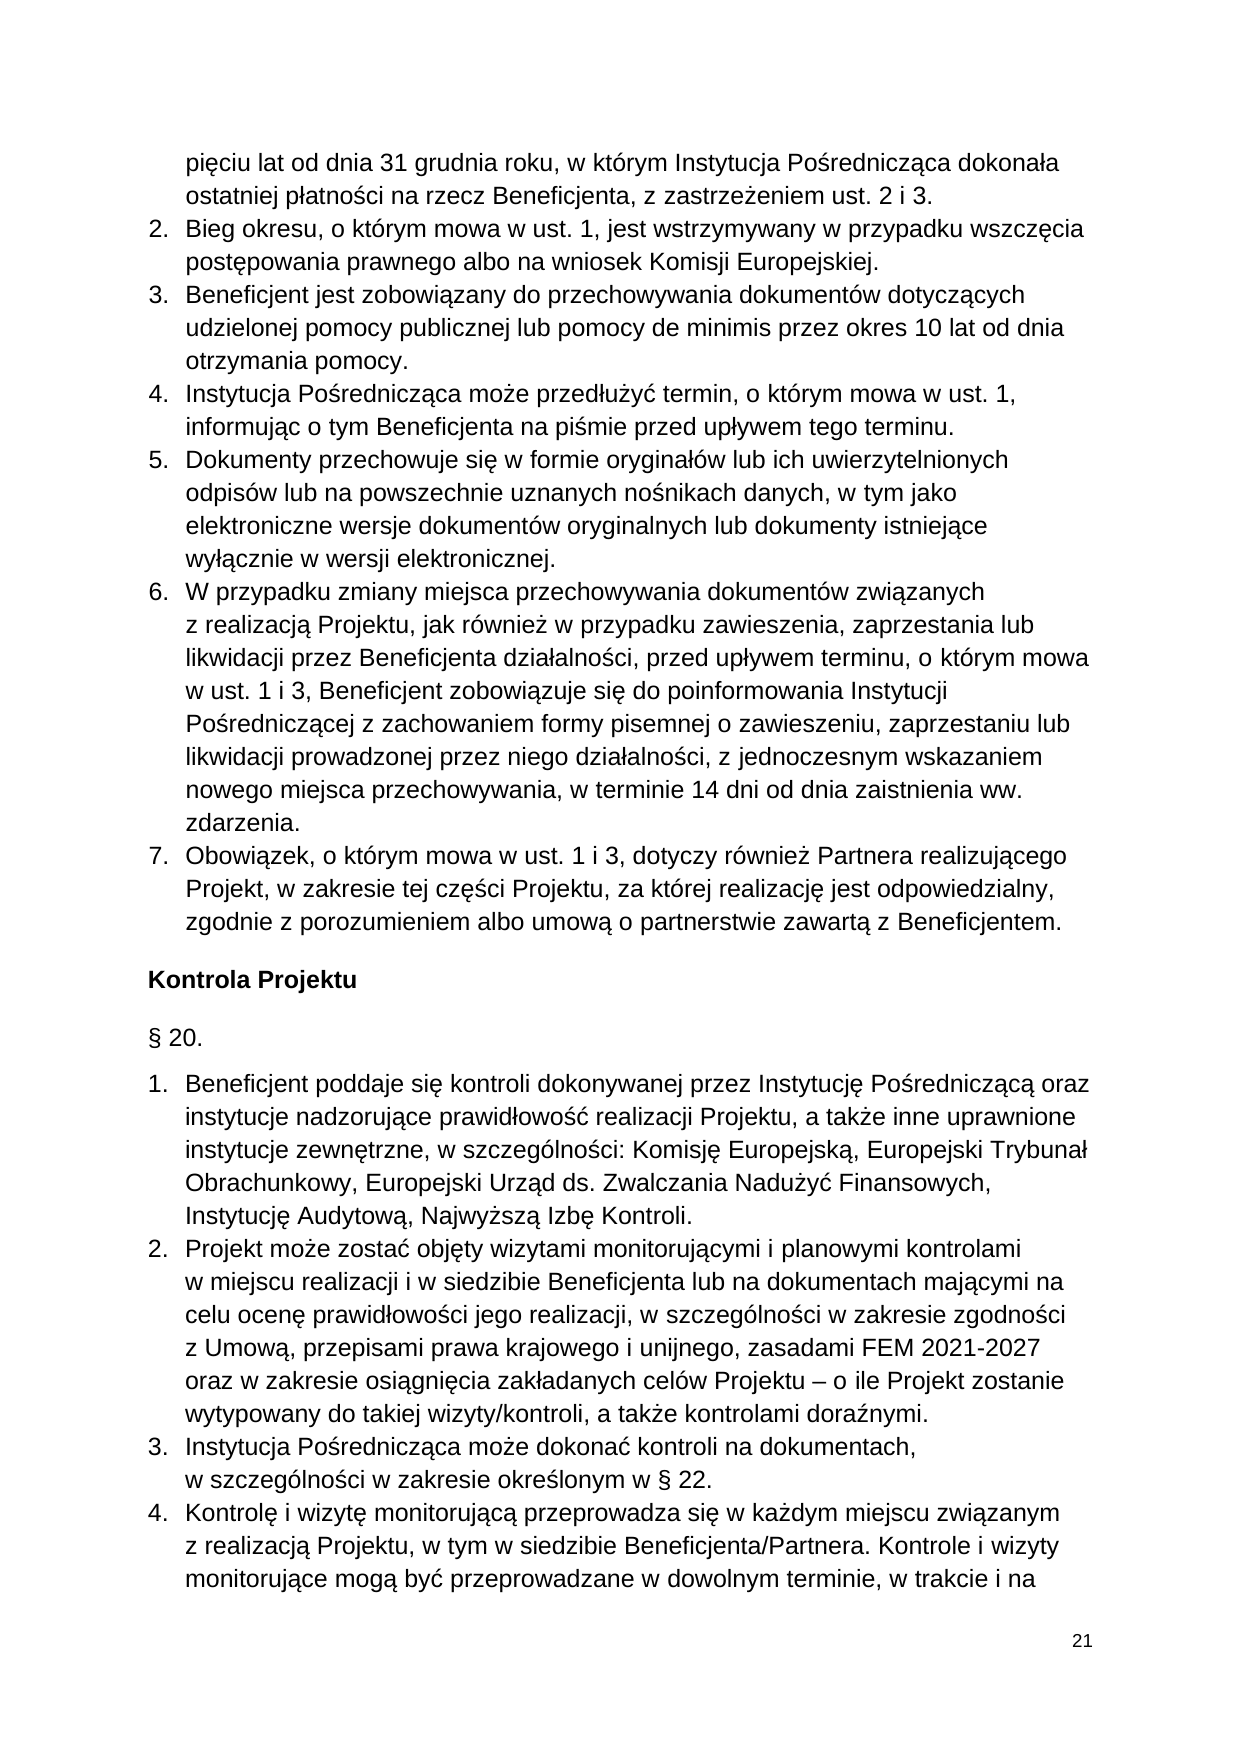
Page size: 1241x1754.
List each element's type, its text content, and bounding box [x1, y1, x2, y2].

list W przypadku zmiany miejsca przechowywania dokumentów związanych z realizacją Projektu, jak również w przypadku zawieszenia, zaprzestania lub likwidacji przez Beneficjenta działalności, przed upływem terminu, o którym mowa w ust. 1 i 3, Beneficjent zobowiązuje się do poinformowania Instytucji Pośredniczącej z zachowaniem formy pisemnej o zawieszeniu, zaprzestaniu lub likwidacji prowadzonej przez niego działalności, z jednoczesnym wskazaniem nowego miejsca przechowywania, w terminie 14 dni od dnia zaistnienia ww. zdarzenia. [148, 577, 1093, 837]
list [148, 148, 1093, 209]
list Obowiązek, o którym mowa w ust. 1 i 3, dotyczy również Partnera realizującego Projekt, w zakresie tej części Projektu, za której realizację jest odpowiedzialny, zgodnie z porozumieniem albo umową o partnerstwie zawartą z Beneficjentem. [148, 841, 1093, 936]
subtitle § 20. [148, 1023, 1093, 1052]
list Bieg okresu, o którym mowa w ust. 1, jest wstrzymywany w przypadku wszczęcia postępowania prawnego albo na wniosek Komisji Europejskiej. [148, 214, 1093, 275]
list Instytucja Pośrednicząca może przedłużyć termin, o którym mowa w ust. 1, informując o tym Beneficjenta na piśmie przed upływem tego terminu. [148, 379, 1093, 441]
list Beneficjent jest zobowiązany do przechowywania dokumentów dotyczących udzielonej pomocy publicznej lub pomocy de minimis przez okres 10 lat od dnia otrzymania pomocy. [148, 280, 1093, 374]
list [148, 1498, 1093, 1593]
list Instytucja Pośrednicząca może dokonać kontroli na dokumentach, w szczególności w zakresie określonym w § 22. [148, 1432, 1093, 1494]
list Dokumenty przechowuje się w formie oryginałów lub ich uwierzytelnionych odpisów lub na powszechnie uznanych nośnikach danych, w tym jako elektroniczne wersje dokumentów oryginalnych lub dokumenty istniejące wyłącznie w wersji elektronicznej. [148, 445, 1093, 573]
subtitle Kontrola Projektu [148, 965, 1093, 994]
list Projekt może zostać objęty wizytami monitorującymi i planowymi kontrolami w miejscu realizacji i w siedzibie Beneficjenta lub na dokumentach mającymi na celu ocenę prawidłowości jego realizacji, w szczególności w zakresie zgodności z Umową, przepisami prawa krajowego i unijnego, zasadami FEM 2021-2027 oraz w zakresie osiągnięcia zakładanych celów Projektu – o ile Projekt zostanie wytypowany do takiej wizyty/kontroli, a także kontrolami doraźnymi. [148, 1234, 1093, 1428]
list Beneficjent poddaje się kontroli dokonywanej przez Instytucję Pośredniczącą oraz instytucje nadzorujące prawidłowość realizacji Projektu, a także inne uprawnione instytucje zewnętrzne, w szczególności: Komisję Europejską, Europejski Trybunał Obrachunkowy, Europejski Urząd ds. Zwalczania Nadużyć Finansowych, Instytucję Audytową, Najwyższą Izbę Kontroli. [148, 1069, 1093, 1229]
